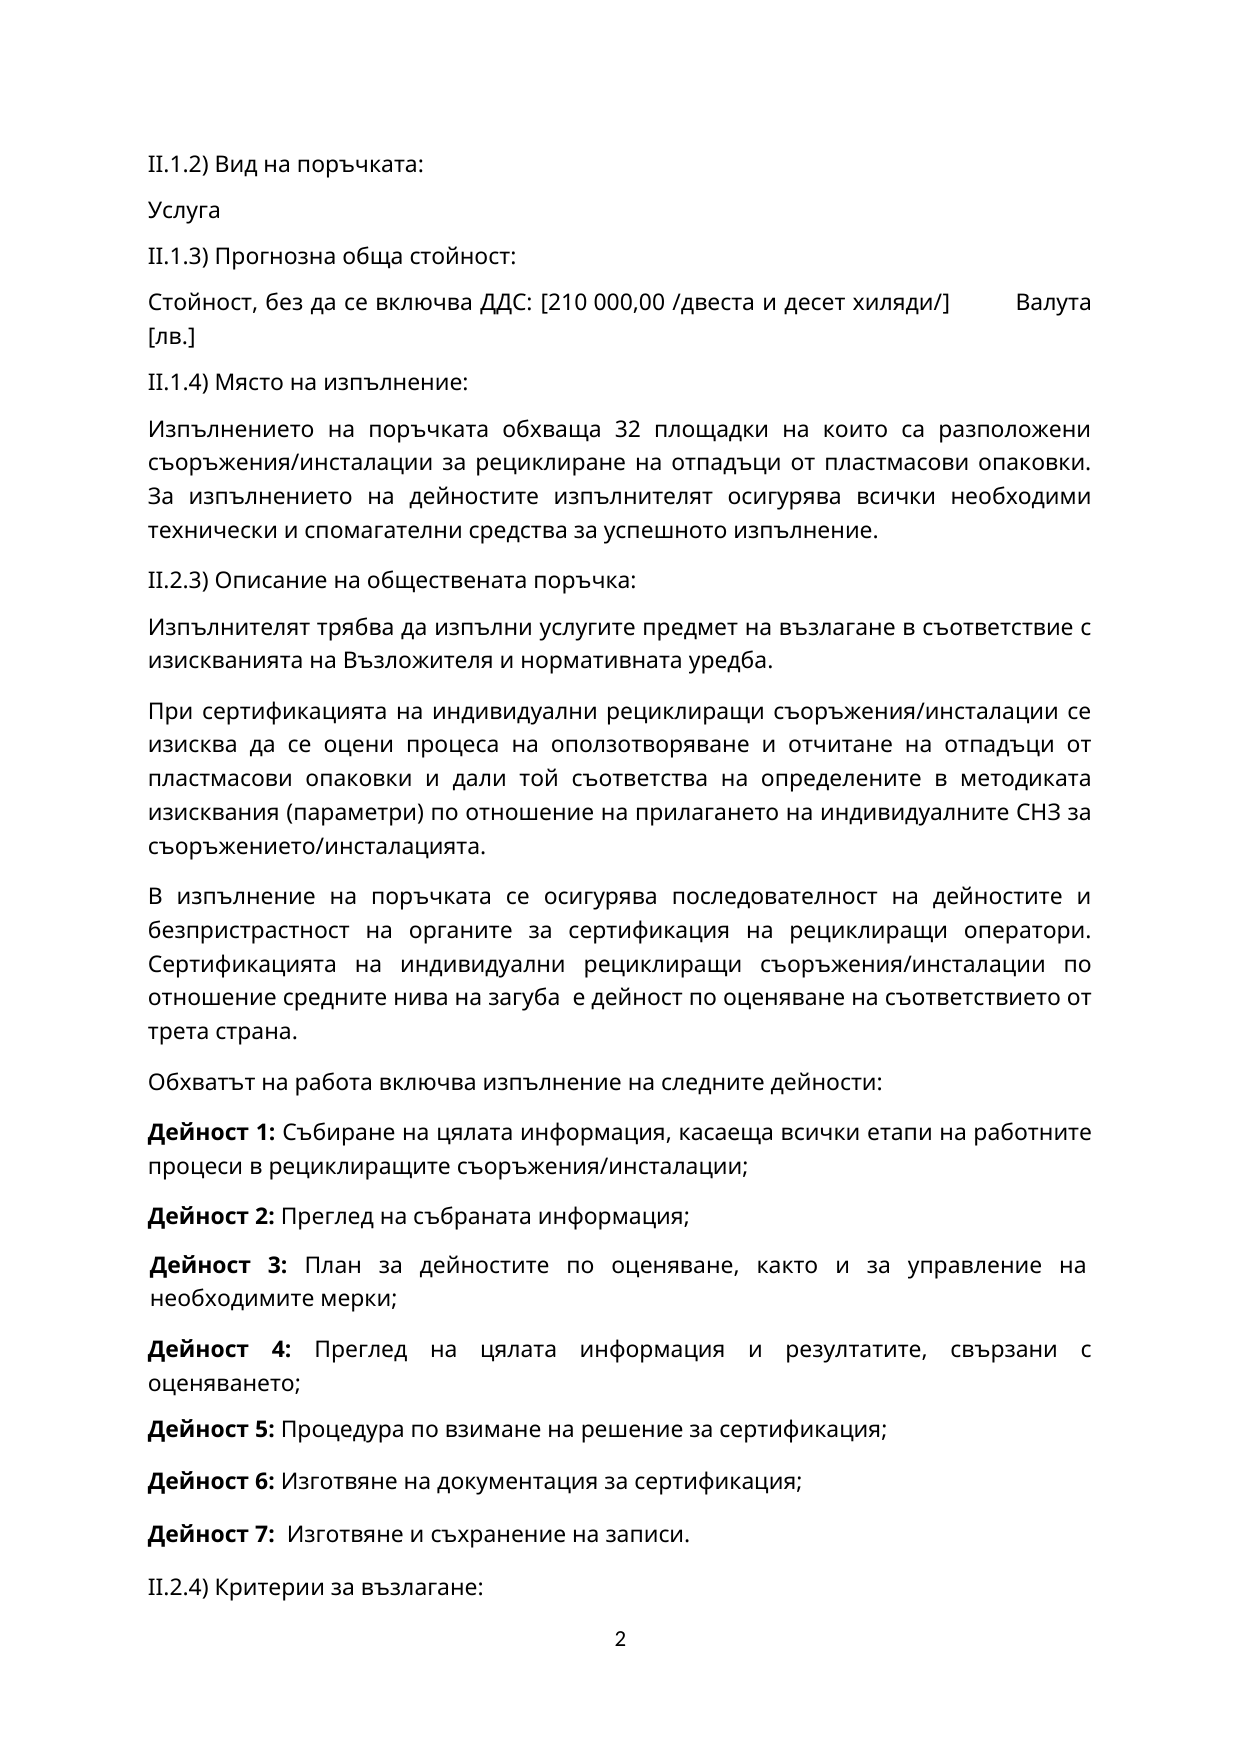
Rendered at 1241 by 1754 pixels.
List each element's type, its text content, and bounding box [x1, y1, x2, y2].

text Дейност 3: План за дейностите по оценяване, както и за управление на необходимите мерки; [149, 1248, 1087, 1313]
text Дейност 4: Преглед на цялата информация и резултатите, свързани с оценяването; [148, 1333, 1093, 1398]
text Услуга [148, 194, 1093, 225]
text II.1.3) Прогнозна обща стойност: [148, 240, 1093, 271]
text Дейност 6: Изготвяне на документация за сертификация; [148, 1465, 1093, 1497]
text II.1.4) Място на изпълнение: [148, 366, 1093, 398]
text II.1.2) Вид на поръчката: [148, 148, 1093, 179]
text Дейност 5: Процедура по взимане на решение за сертификация; [148, 1413, 1093, 1444]
text При сертификацията на индивидуални рециклиращи съоръжения/инсталации се изисква да се оцени процеса на оползотворяване и отчитане на отпадъци от пластмасови опаковки и дали той съответства на определените в методиката изисквания (параметри) по отношение на прилагането на индивидуалните СНЗ за съоръжението/инсталацията. [148, 695, 1093, 861]
text Обхватът на работа включва изпълнение на следните дейности: [148, 1066, 1093, 1097]
text Изпълнителят трябва да изпълни услугите предмет на възлагане в съответствие с изискванията на Възложителя и нормативната уредба. [148, 611, 1093, 676]
text Стойност, без да се включва ДДС: [210 000,00 /двеста и десет хиляди/] Валута [лв.] [148, 286, 1093, 351]
text Дейност 7: Изготвяне и съхранение на записи. [148, 1518, 1093, 1549]
text II.2.4) Критерии за възлагане: [148, 1571, 1093, 1602]
text Дейност 1: Събиране на цялата информация, касаеща всички етапи на работните процеси в рециклиращите съоръжения/инсталации; [148, 1116, 1093, 1181]
text II.2.3) Описание на обществената поръчка: [148, 564, 1093, 596]
text В изпълнение на поръчката се осигурява последователност на дейностите и безпристрастност на органите за сертификация на рециклиращи оператори. Сертификацията на индивидуални рециклиращи съоръжения/инсталации по отношение средните нива на загуба е дейност по оценяване на съответствието от трета страна. [148, 880, 1093, 1046]
text Дейност 2: Преглед на събраната информация; [148, 1200, 1093, 1231]
text Изпълнението на поръчката обхваща 32 площадки на които са разположени съоръжения/инсталации за рециклиране на отпадъци от пластмасови опаковки. За изпълнението на дейностите изпълнителят осигурява всички необходими технически и спомагателни средства за успешното изпълнение. [148, 413, 1093, 545]
